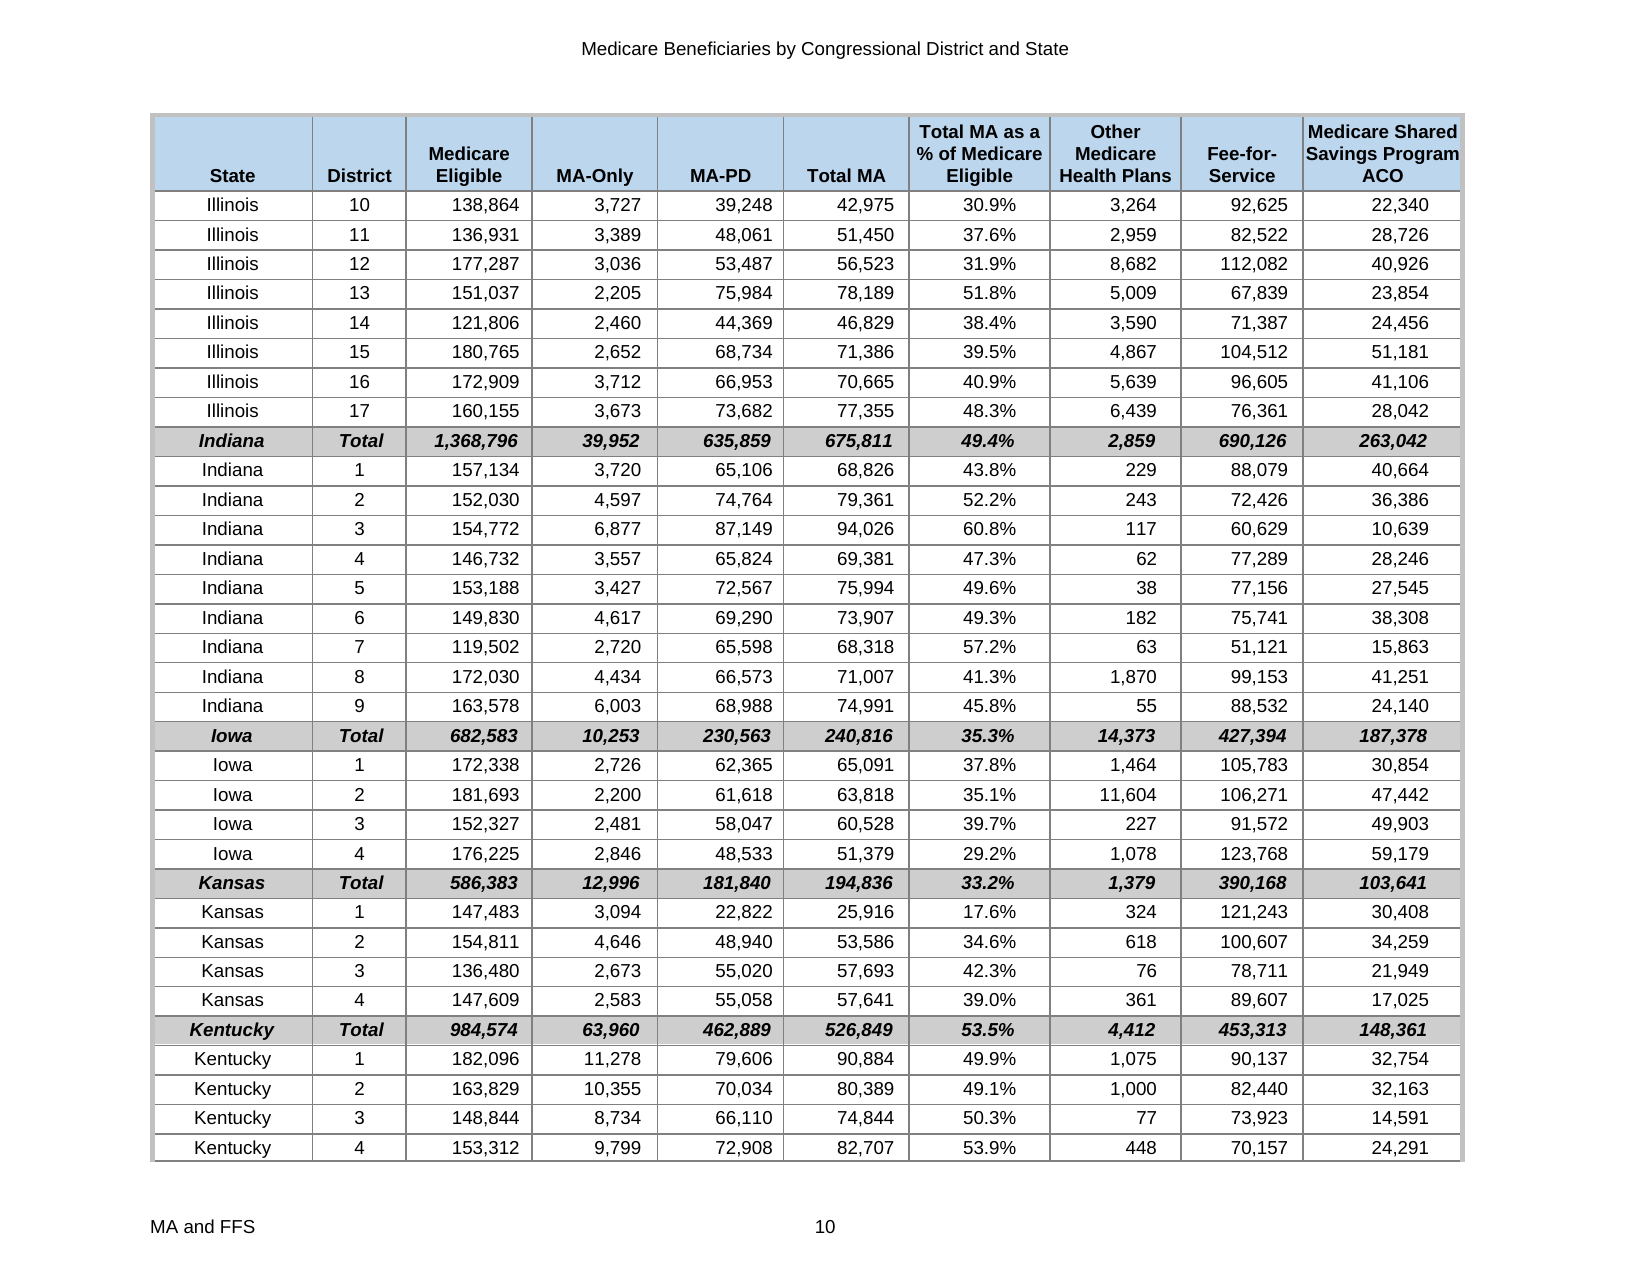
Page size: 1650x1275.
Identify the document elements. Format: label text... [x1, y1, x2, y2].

table_cell 180,765 [407, 339, 531, 367]
table_cell 25,916 [784, 899, 908, 927]
table_cell 49.4% [910, 428, 1049, 456]
table_cell 11,278 [533, 1046, 657, 1074]
table_cell 88,532 [1182, 693, 1302, 721]
table_cell 49.9% [910, 1046, 1049, 1074]
table_cell 24,456 [1304, 310, 1460, 338]
table_cell 78,711 [1182, 958, 1302, 986]
table_cell Total [313, 722, 405, 750]
table_cell 70,034 [658, 1076, 783, 1103]
table_cell 172,909 [407, 369, 531, 397]
table_cell 75,994 [784, 575, 908, 603]
table_cell 49.3% [910, 605, 1049, 632]
table_cell 121,806 [407, 310, 531, 338]
table_cell Kentucky [155, 1017, 312, 1044]
table_cell 51,450 [784, 221, 908, 249]
table_cell 147,483 [407, 899, 531, 927]
table_cell 105,783 [1182, 752, 1302, 780]
table_cell 15 [313, 339, 405, 367]
table_cell Indiana [155, 546, 312, 573]
table_cell 68,988 [658, 693, 783, 721]
table_cell 154,811 [407, 929, 531, 957]
table_cell 3,427 [533, 575, 657, 603]
table_cell 48,940 [658, 929, 783, 957]
table_cell Indiana [155, 634, 312, 662]
table_cell 62 [1051, 546, 1180, 573]
table_cell Kentucky [155, 1046, 312, 1074]
table_cell 163,578 [407, 693, 531, 721]
table_cell 69,381 [784, 546, 908, 573]
table_cell Indiana [155, 428, 312, 456]
table_cell 37.6% [910, 221, 1049, 249]
table_cell 30.9% [910, 192, 1049, 220]
table_cell 172,338 [407, 752, 531, 780]
table_cell 68,826 [784, 457, 908, 485]
table_cell 22,822 [658, 899, 783, 927]
table_cell 4,867 [1051, 339, 1180, 367]
table_cell 43.8% [910, 457, 1049, 485]
table_cell 3,727 [533, 192, 657, 220]
table_cell 61,618 [658, 781, 783, 809]
table_cell 71,386 [784, 339, 908, 367]
table_cell 30,854 [1304, 752, 1460, 780]
table_cell 82,440 [1182, 1076, 1302, 1103]
table_cell 41.3% [910, 663, 1049, 691]
table_cell 106,271 [1182, 781, 1302, 809]
table_cell 24,291 [1304, 1135, 1460, 1160]
table_cell 3,264 [1051, 192, 1180, 220]
table_cell 62,365 [658, 752, 783, 780]
table_cell Kansas [155, 958, 312, 986]
table_cell 1,078 [1051, 840, 1180, 868]
table_cell 2 [313, 487, 405, 514]
table_cell 57,641 [784, 987, 908, 1015]
table_cell 59,179 [1304, 840, 1460, 868]
table_cell 230,563 [658, 722, 783, 750]
table_cell 89,607 [1182, 987, 1302, 1015]
table_cell 13 [313, 280, 405, 308]
table_cell 149,830 [407, 605, 531, 632]
table_cell 17 [313, 398, 405, 426]
table_cell 182 [1051, 605, 1180, 632]
table_cell 73,682 [658, 398, 783, 426]
table_cell 526,849 [784, 1017, 908, 1044]
table_cell 82,707 [784, 1135, 908, 1160]
table_cell 2,205 [533, 280, 657, 308]
table_cell Illinois [155, 192, 312, 220]
table_cell 3 [313, 516, 405, 544]
table_cell 2,652 [533, 339, 657, 367]
table_cell 37.8% [910, 752, 1049, 780]
table_cell 87,149 [658, 516, 783, 544]
table_cell 10 [313, 192, 405, 220]
table_cell 58,047 [658, 811, 783, 839]
table_cell 73,907 [784, 605, 908, 632]
table_cell 2,859 [1051, 428, 1180, 456]
table_cell 1 [313, 457, 405, 485]
table_cell 263,042 [1304, 428, 1460, 456]
table_cell 1 [313, 1046, 405, 1074]
table_cell 123,768 [1182, 840, 1302, 868]
table_cell 4,617 [533, 605, 657, 632]
table_cell 2,846 [533, 840, 657, 868]
table_cell 6 [313, 605, 405, 632]
table_cell 74,991 [784, 693, 908, 721]
table_cell 390,168 [1182, 870, 1302, 898]
table_cell 60,528 [784, 811, 908, 839]
table_cell 34.6% [910, 929, 1049, 957]
table_cell 5,009 [1051, 280, 1180, 308]
table_cell 2,583 [533, 987, 657, 1015]
table_cell 96,605 [1182, 369, 1302, 397]
table_cell 3,094 [533, 899, 657, 927]
table_cell 117 [1051, 516, 1180, 544]
table_cell 1,870 [1051, 663, 1180, 691]
table_cell 57,693 [784, 958, 908, 986]
table_header Medicare Shared Savings Program ACO [1304, 117, 1460, 190]
table_cell 70,157 [1182, 1135, 1302, 1160]
table_cell 21,949 [1304, 958, 1460, 986]
table_cell 39,952 [533, 428, 657, 456]
table_cell 240,816 [784, 722, 908, 750]
table_cell 187,378 [1304, 722, 1460, 750]
table_cell Kansas [155, 870, 312, 898]
table_cell Iowa [155, 811, 312, 839]
table_cell Illinois [155, 398, 312, 426]
table_header MA-Only [533, 117, 657, 190]
table_header Medicare Eligible [407, 117, 531, 190]
table_cell 66,953 [658, 369, 783, 397]
table_cell 4,412 [1051, 1017, 1180, 1044]
table_cell Illinois [155, 310, 312, 338]
table_cell 172,030 [407, 663, 531, 691]
table_cell 42.3% [910, 958, 1049, 986]
table_cell 148,361 [1304, 1017, 1460, 1044]
table_cell 51.8% [910, 280, 1049, 308]
table_cell 42,975 [784, 192, 908, 220]
table_cell Indiana [155, 605, 312, 632]
table_cell Iowa [155, 840, 312, 868]
table_cell 53.9% [910, 1135, 1049, 1160]
table_cell 28,726 [1304, 221, 1460, 249]
table_cell 32,163 [1304, 1076, 1460, 1103]
table_cell 2 [313, 1076, 405, 1103]
table_cell 3,557 [533, 546, 657, 573]
table_cell 16 [313, 369, 405, 397]
table_cell 73,923 [1182, 1105, 1302, 1133]
table_cell 682,583 [407, 722, 531, 750]
table_cell 6,439 [1051, 398, 1180, 426]
table_cell 4 [313, 987, 405, 1015]
table_header District [313, 117, 405, 190]
table_cell 50.3% [910, 1105, 1049, 1133]
table_cell 68,734 [658, 339, 783, 367]
table_cell 70,665 [784, 369, 908, 397]
table_cell 49.6% [910, 575, 1049, 603]
table_header Total MA [784, 117, 908, 190]
table_cell 49.1% [910, 1076, 1049, 1103]
table_cell Indiana [155, 516, 312, 544]
table_cell 177,287 [407, 251, 531, 279]
table_cell 182,096 [407, 1046, 531, 1074]
table_cell 72,908 [658, 1135, 783, 1160]
table_cell 1 [313, 899, 405, 927]
table_cell 39.0% [910, 987, 1049, 1015]
table_cell 38.4% [910, 310, 1049, 338]
table_cell 194,836 [784, 870, 908, 898]
table_cell 136,931 [407, 221, 531, 249]
table_cell 690,126 [1182, 428, 1302, 456]
table_cell 153,312 [407, 1135, 531, 1160]
table_header Other Medicare Health Plans [1051, 117, 1180, 190]
table_cell 9,799 [533, 1135, 657, 1160]
table_cell 3,712 [533, 369, 657, 397]
table_cell 72,567 [658, 575, 783, 603]
table_cell 66,573 [658, 663, 783, 691]
table_cell 24,140 [1304, 693, 1460, 721]
table_cell 49,903 [1304, 811, 1460, 839]
table_cell 74,764 [658, 487, 783, 514]
table_cell 146,732 [407, 546, 531, 573]
table_cell 1,379 [1051, 870, 1180, 898]
table_cell 48,061 [658, 221, 783, 249]
table_cell 80,389 [784, 1076, 908, 1103]
table_cell 4 [313, 546, 405, 573]
table_cell 1 [313, 752, 405, 780]
table_cell 63,818 [784, 781, 908, 809]
table_header State [155, 117, 312, 190]
table_cell 3 [313, 958, 405, 986]
table_cell 76,361 [1182, 398, 1302, 426]
table_cell 3,036 [533, 251, 657, 279]
table_cell 22,340 [1304, 192, 1460, 220]
table_cell 75,741 [1182, 605, 1302, 632]
table_cell 15,863 [1304, 634, 1460, 662]
table_cell 74,844 [784, 1105, 908, 1133]
table_cell Iowa [155, 781, 312, 809]
table_cell 17,025 [1304, 987, 1460, 1015]
table_cell 53.5% [910, 1017, 1049, 1044]
table_cell Illinois [155, 251, 312, 279]
table_cell 152,030 [407, 487, 531, 514]
table_cell 31.9% [910, 251, 1049, 279]
table_cell 91,572 [1182, 811, 1302, 839]
table_cell 33.2% [910, 870, 1049, 898]
table_cell 60,629 [1182, 516, 1302, 544]
table_cell 75,984 [658, 280, 783, 308]
table_cell 14 [313, 310, 405, 338]
table_cell 462,889 [658, 1017, 783, 1044]
table_cell 51,121 [1182, 634, 1302, 662]
table_cell 2,720 [533, 634, 657, 662]
table_cell 152,327 [407, 811, 531, 839]
table_cell 36,386 [1304, 487, 1460, 514]
table_cell 39.5% [910, 339, 1049, 367]
table_cell 57.2% [910, 634, 1049, 662]
table_cell 99,153 [1182, 663, 1302, 691]
table_cell 38 [1051, 575, 1180, 603]
table_cell 40,926 [1304, 251, 1460, 279]
table_cell 32,754 [1304, 1046, 1460, 1074]
table_cell Kentucky [155, 1076, 312, 1103]
table_cell 361 [1051, 987, 1180, 1015]
table_cell 39.7% [910, 811, 1049, 839]
table_cell 72,426 [1182, 487, 1302, 514]
table_cell 2,959 [1051, 221, 1180, 249]
table_cell 8 [313, 663, 405, 691]
table_cell Total [313, 1017, 405, 1044]
table_cell 181,840 [658, 870, 783, 898]
table_cell Indiana [155, 457, 312, 485]
table_cell 8,682 [1051, 251, 1180, 279]
table_header MA-PD [658, 117, 783, 190]
table_cell 69,290 [658, 605, 783, 632]
table_cell Indiana [155, 663, 312, 691]
table_header Fee-for-Service [1182, 117, 1302, 190]
table_cell 7 [313, 634, 405, 662]
table_cell 2,460 [533, 310, 657, 338]
table_cell 112,082 [1182, 251, 1302, 279]
table_cell 453,313 [1182, 1017, 1302, 1044]
table_cell Iowa [155, 722, 312, 750]
table_cell 176,225 [407, 840, 531, 868]
table_cell 136,480 [407, 958, 531, 986]
table_cell 65,598 [658, 634, 783, 662]
table_cell 92,625 [1182, 192, 1302, 220]
table_cell Illinois [155, 369, 312, 397]
table_cell 9 [313, 693, 405, 721]
table_cell 55,020 [658, 958, 783, 986]
table_cell 12,996 [533, 870, 657, 898]
table_cell 448 [1051, 1135, 1180, 1160]
table_cell Indiana [155, 487, 312, 514]
table_cell 65,091 [784, 752, 908, 780]
table_cell 12 [313, 251, 405, 279]
table_cell 984,574 [407, 1017, 531, 1044]
table_cell 3,590 [1051, 310, 1180, 338]
table_cell 71,387 [1182, 310, 1302, 338]
table_cell 3,389 [533, 221, 657, 249]
table_cell 148,844 [407, 1105, 531, 1133]
table_cell 3 [313, 1105, 405, 1133]
table_cell 1,368,796 [407, 428, 531, 456]
table_cell 40,664 [1304, 457, 1460, 485]
table_cell 14,373 [1051, 722, 1180, 750]
table_cell 151,037 [407, 280, 531, 308]
table_cell 35.1% [910, 781, 1049, 809]
table_cell 3,673 [533, 398, 657, 426]
table_cell 79,361 [784, 487, 908, 514]
table_cell 82,522 [1182, 221, 1302, 249]
table_cell 10,253 [533, 722, 657, 750]
table_cell 11 [313, 221, 405, 249]
table_cell 53,586 [784, 929, 908, 957]
table_cell 243 [1051, 487, 1180, 514]
table_cell 138,864 [407, 192, 531, 220]
table_cell 77,156 [1182, 575, 1302, 603]
table_header Total MA as a % of Medicare Eligible [910, 117, 1049, 190]
table_cell 1,075 [1051, 1046, 1180, 1074]
table_cell 90,137 [1182, 1046, 1302, 1074]
table_cell 121,243 [1182, 899, 1302, 927]
table_cell 157,134 [407, 457, 531, 485]
table_cell 8,734 [533, 1105, 657, 1133]
table_cell 39,248 [658, 192, 783, 220]
table_cell Kansas [155, 929, 312, 957]
table_cell Kentucky [155, 1105, 312, 1133]
table_cell 2,481 [533, 811, 657, 839]
table_cell 1,464 [1051, 752, 1180, 780]
table_cell 5,639 [1051, 369, 1180, 397]
table_cell 38,308 [1304, 605, 1460, 632]
table_cell 153,188 [407, 575, 531, 603]
table_cell 4,646 [533, 929, 657, 957]
table_cell 160,155 [407, 398, 531, 426]
table_cell 100,607 [1182, 929, 1302, 957]
table_cell Illinois [155, 339, 312, 367]
table_cell 63,960 [533, 1017, 657, 1044]
table_cell 27,545 [1304, 575, 1460, 603]
table_cell 56,523 [784, 251, 908, 279]
table_cell 104,512 [1182, 339, 1302, 367]
table_cell 44,369 [658, 310, 783, 338]
table_cell 65,824 [658, 546, 783, 573]
table_cell 324 [1051, 899, 1180, 927]
table_cell Kansas [155, 899, 312, 927]
table_cell 10,355 [533, 1076, 657, 1103]
table_cell 675,811 [784, 428, 908, 456]
table_cell 40.9% [910, 369, 1049, 397]
table_cell Indiana [155, 575, 312, 603]
table_cell Iowa [155, 752, 312, 780]
table_cell 2,726 [533, 752, 657, 780]
table_cell 65,106 [658, 457, 783, 485]
table_cell 77 [1051, 1105, 1180, 1133]
table_cell 77,355 [784, 398, 908, 426]
table_cell 45.8% [910, 693, 1049, 721]
table_cell 78,189 [784, 280, 908, 308]
table_cell 41,106 [1304, 369, 1460, 397]
table_cell 6,003 [533, 693, 657, 721]
table_cell 76 [1051, 958, 1180, 986]
table_cell 41,251 [1304, 663, 1460, 691]
table_cell 427,394 [1182, 722, 1302, 750]
table_cell Illinois [155, 221, 312, 249]
table_cell 67,839 [1182, 280, 1302, 308]
table_cell 229 [1051, 457, 1180, 485]
table_cell 10,639 [1304, 516, 1460, 544]
table_cell 3 [313, 811, 405, 839]
table_cell 181,693 [407, 781, 531, 809]
table_cell 63 [1051, 634, 1180, 662]
table_cell 5 [313, 575, 405, 603]
table_cell 2 [313, 781, 405, 809]
table_cell 79,606 [658, 1046, 783, 1074]
table_cell 88,079 [1182, 457, 1302, 485]
table_cell 53,487 [658, 251, 783, 279]
table_cell 35.3% [910, 722, 1049, 750]
table_cell 618 [1051, 929, 1180, 957]
table_cell 28,042 [1304, 398, 1460, 426]
table_cell 55 [1051, 693, 1180, 721]
table_cell 119,502 [407, 634, 531, 662]
table_cell 47,442 [1304, 781, 1460, 809]
table_cell 6,877 [533, 516, 657, 544]
table_cell 48,533 [658, 840, 783, 868]
table_cell 103,641 [1304, 870, 1460, 898]
table_cell Kansas [155, 987, 312, 1015]
table_cell 51,181 [1304, 339, 1460, 367]
table_cell 147,609 [407, 987, 531, 1015]
table_cell Illinois [155, 280, 312, 308]
table_cell 11,604 [1051, 781, 1180, 809]
table_cell 163,829 [407, 1076, 531, 1103]
table_cell 68,318 [784, 634, 908, 662]
table_cell Total [313, 870, 405, 898]
table_cell 52.2% [910, 487, 1049, 514]
table_cell 29.2% [910, 840, 1049, 868]
table_cell 77,289 [1182, 546, 1302, 573]
table_cell 30,408 [1304, 899, 1460, 927]
table_cell 46,829 [784, 310, 908, 338]
table_cell 2,200 [533, 781, 657, 809]
table_cell 4 [313, 840, 405, 868]
table_cell 17.6% [910, 899, 1049, 927]
table_cell 4,434 [533, 663, 657, 691]
table_cell 34,259 [1304, 929, 1460, 957]
table_cell 55,058 [658, 987, 783, 1015]
table_cell 51,379 [784, 840, 908, 868]
table_cell 66,110 [658, 1105, 783, 1133]
table_cell 71,007 [784, 663, 908, 691]
table_cell 23,854 [1304, 280, 1460, 308]
table_cell 4 [313, 1135, 405, 1160]
table_cell 48.3% [910, 398, 1049, 426]
table_cell 14,591 [1304, 1105, 1460, 1133]
table_cell 2,673 [533, 958, 657, 986]
table_cell 28,246 [1304, 546, 1460, 573]
table_cell 1,000 [1051, 1076, 1180, 1103]
table_cell 154,772 [407, 516, 531, 544]
table_cell Total [313, 428, 405, 456]
table_cell 60.8% [910, 516, 1049, 544]
table_cell Indiana [155, 693, 312, 721]
table_cell 227 [1051, 811, 1180, 839]
table_cell 3,720 [533, 457, 657, 485]
table_cell Kentucky [155, 1135, 312, 1160]
table_cell 586,383 [407, 870, 531, 898]
table_cell 2 [313, 929, 405, 957]
table_cell 90,884 [784, 1046, 908, 1074]
table_cell 94,026 [784, 516, 908, 544]
table_cell 47.3% [910, 546, 1049, 573]
table_cell 4,597 [533, 487, 657, 514]
table_cell 635,859 [658, 428, 783, 456]
